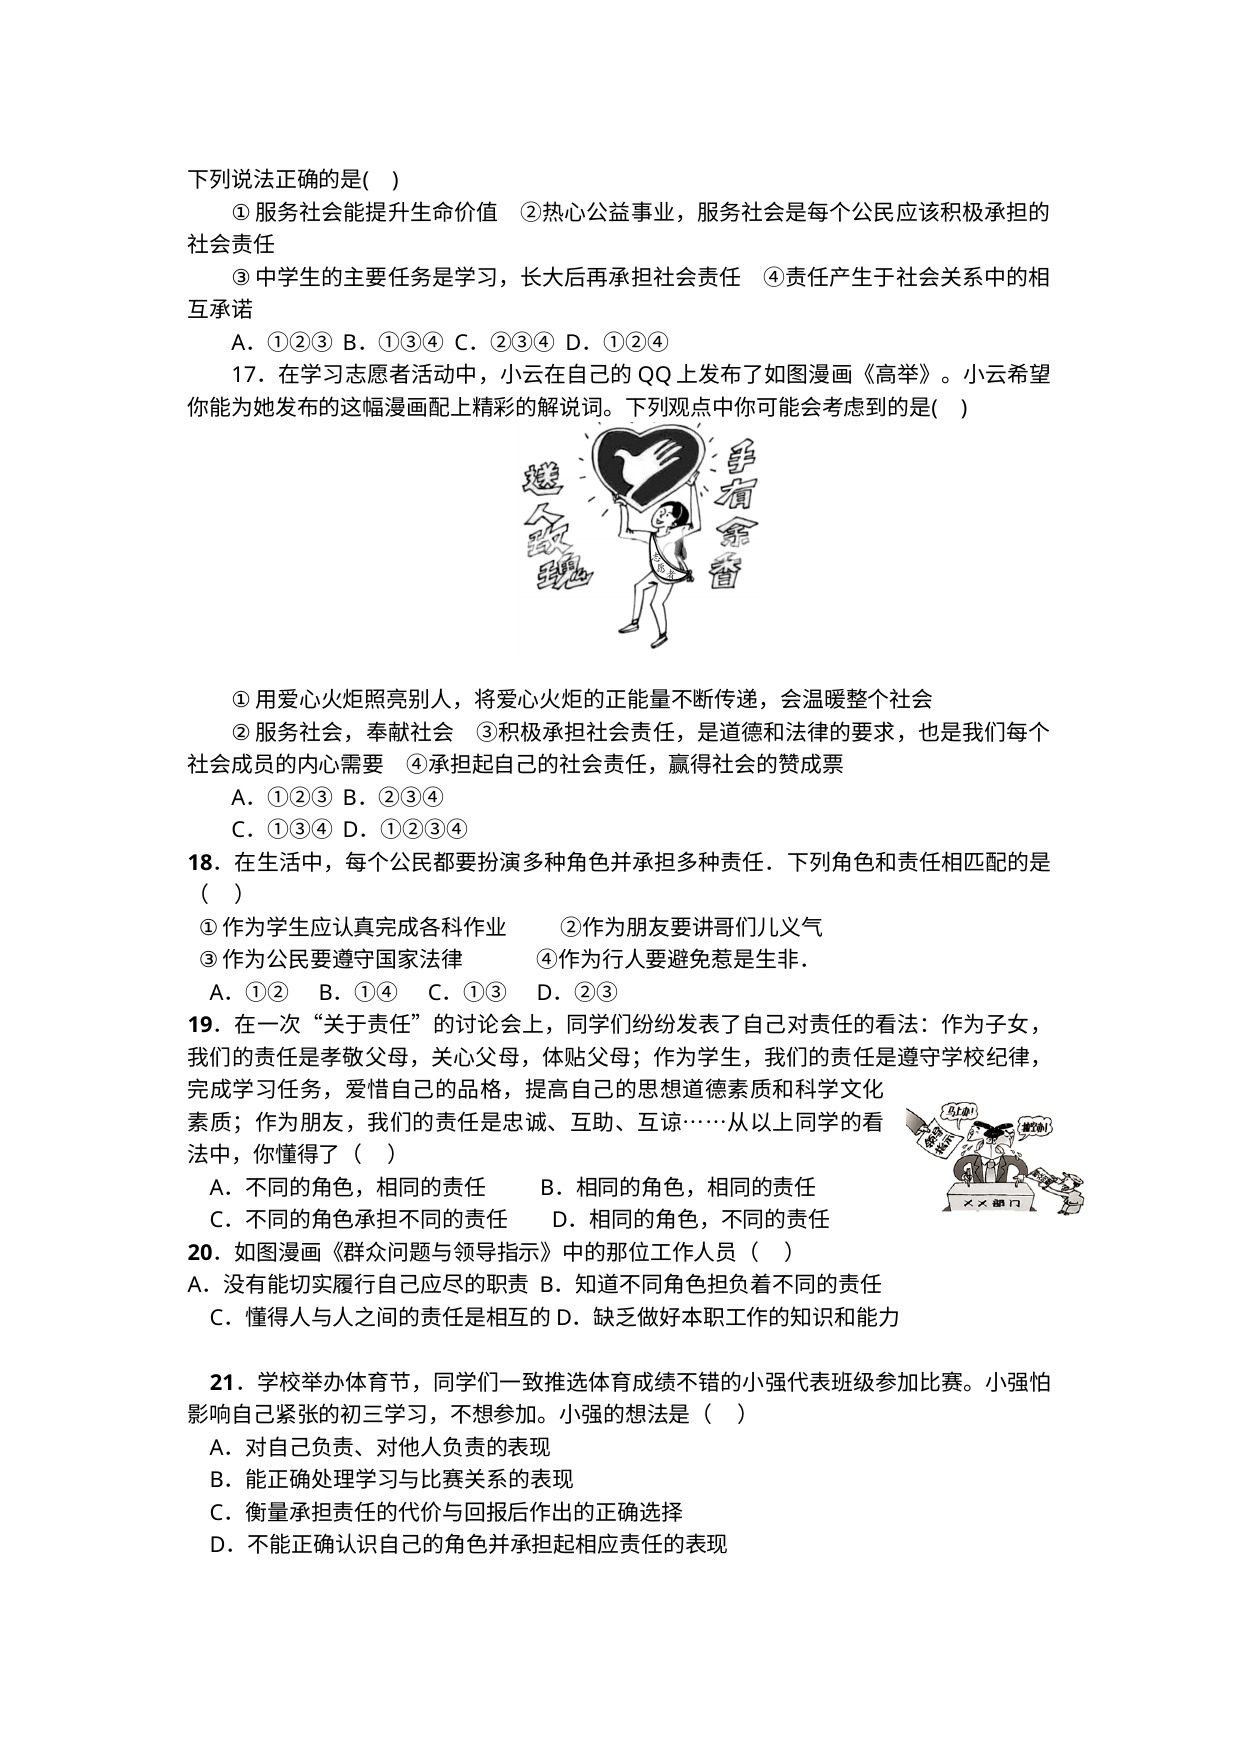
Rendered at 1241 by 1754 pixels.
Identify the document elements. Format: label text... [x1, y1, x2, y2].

picture [519, 422, 765, 656]
text ③中学生的主要任务是学习，长大后再承担社会责任 ④责任产生于社会关系中的相互承诺 [187, 259, 1053, 324]
text 17．在学习志愿者活动中，小云在自己的QQ上发布了如图漫画《高举》。小云希望你能为她发布的这幅漫画配上精彩的解说词。下列观点中你可能会考虑到的是( ) [187, 357, 1053, 422]
text ①服务社会能提升生命价值 ②热心公益事业，服务社会是每个公民应该积极承担的社会责任 [187, 194, 1053, 259]
text C．①③④ D．①②③④ [187, 812, 1053, 844]
text A．①②③ B．②③④ [187, 779, 1053, 812]
text 21．学校举办体育节，同学们一致推选体育成绩不错的小强代表班级参加比赛。小强怕影响自己紧张的初三学习，不想参加。小强的想法是（ ） [187, 1364, 1053, 1429]
text C．不同的角色承担不同的责任 D．相同的角色，不同的责任 [187, 1202, 1053, 1234]
text 19．在一次“关于责任”的讨论会上，同学们纷纷发表了自己对责任的看法：作为子女，我们的责任是孝敬父母，关心父母，体贴父母；作为学生，我们的责任是遵守学校纪律，完成学习任务，爱惜自己的品格，提高自己的思想道德素质和科学文化素质；作为朋友，我们的责任是忠诚、互助、互谅……从以上同学的看法中，你懂得了（ ） [187, 1007, 1053, 1169]
picture [905, 1100, 1086, 1216]
text C．懂得人与人之间的责任是相互的D．缺乏做好本职工作的知识和能力 [187, 1299, 1053, 1332]
text A．对自己负责、对他人负责的表现 [187, 1429, 1053, 1462]
text A．没有能切实履行自己应尽的职责 B．知道不同角色担负着不同的责任 [187, 1267, 1053, 1299]
text C．衡量承担责任的代价与回报后作出的正确选择 [187, 1494, 1053, 1527]
text ①作为学生应认真完成各科作业 ②作为朋友要讲哥们儿义气 [187, 909, 1053, 942]
text D．不能正确认识自己的角色并承担起相应责任的表现 [187, 1527, 1053, 1559]
text A．不同的角色，相同的责任 B．相同的角色，相同的责任 [187, 1169, 905, 1202]
text ①用爱心火炬照亮别人，将爱心火炬的正能量不断传递，会温暖整个社会 [187, 682, 1053, 714]
text ②服务社会，奉献社会 ③积极承担社会责任，是道德和法律的要求，也是我们每个社会成员的内心需要 ④承担起自己的社会责任，赢得社会的赞成票 [187, 714, 1053, 779]
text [187, 162, 1053, 194]
text B．能正确处理学习与比赛关系的表现 [187, 1462, 1053, 1494]
text A．①②③ B．①③④ C．②③④ D．①②④ [187, 324, 1053, 357]
text ③作为公民要遵守国家法律 ④作为行人要避免惹是生非． [187, 942, 1053, 974]
text 20．如图漫画《群众问题与领导指示》中的那位工作人员（ ） [187, 1234, 1053, 1267]
text A．①② B．①④ C．①③ D．②③ [187, 974, 1053, 1007]
text 18．在生活中，每个公民都要扮演多种角色并承担多种责任．下列角色和责任相匹配的是（ ） [187, 844, 1053, 909]
